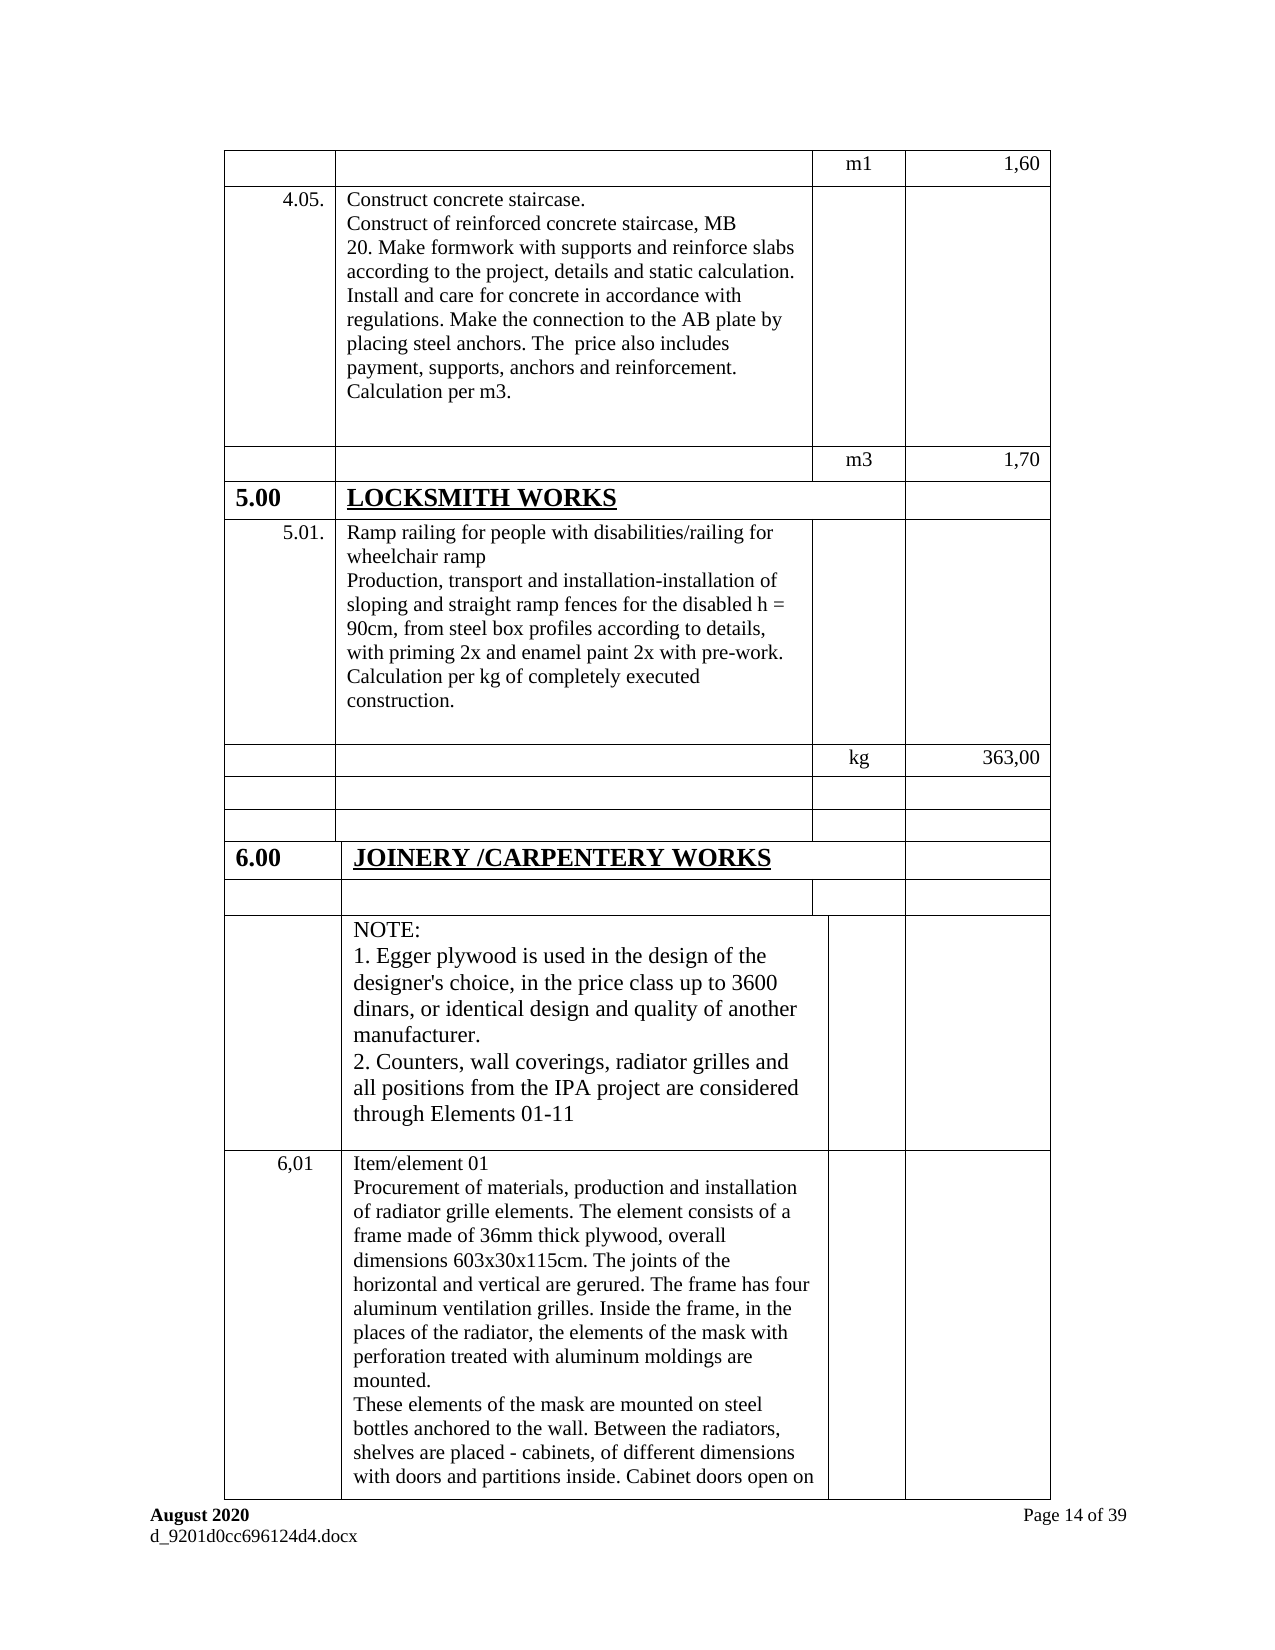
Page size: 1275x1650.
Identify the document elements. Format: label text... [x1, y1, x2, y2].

table_cell [906, 810, 1050, 841]
table_cell 1,60 [906, 151, 1050, 186]
table_cell 4.05. [225, 187, 335, 446]
table_cell [225, 151, 335, 186]
table_cell [906, 187, 1050, 446]
table_cell [336, 447, 812, 481]
table_cell 6,01 [225, 1151, 341, 1499]
table_cell [829, 1151, 905, 1499]
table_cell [342, 1151, 828, 1499]
table_cell [906, 777, 1050, 809]
table_cell NOTE: 1. Egger plywood is used in the design of the designer's choice, in the price class up to 3600 dinars, or identical design and quality of another manufacturer. 2. Counters, wall coverings, radiator grilles and all positions from the IPA project are considered through Elements 01-11 [342, 916, 828, 1150]
table_cell [813, 880, 905, 915]
table_cell [336, 810, 812, 841]
table_cell 6.00 [225, 842, 341, 879]
table_cell [225, 916, 341, 1150]
table_cell [225, 880, 341, 915]
table_cell [225, 745, 335, 776]
table_cell [336, 745, 812, 776]
table_cell 363,00 [906, 745, 1050, 776]
table_cell [225, 777, 335, 809]
table_cell [906, 842, 1050, 879]
table_cell 1,70 [906, 447, 1050, 481]
table_cell 5.01. [225, 520, 335, 744]
table_cell [813, 777, 905, 809]
table_cell 5.00 [225, 482, 335, 519]
table_cell LOCKSMITH WORKS [336, 482, 905, 519]
table_cell [342, 880, 812, 915]
table_cell m1 [813, 151, 905, 186]
table_cell [906, 916, 1050, 1150]
table_cell [813, 810, 905, 841]
table_cell [813, 520, 905, 744]
table_cell kg [813, 745, 905, 776]
table_cell [829, 916, 905, 1150]
table_cell [906, 482, 1050, 519]
table_cell [906, 880, 1050, 915]
table_cell [813, 187, 905, 446]
table_cell [906, 1151, 1050, 1499]
table_cell JOINERY /CARPENTERY WORKS [342, 842, 905, 879]
table_cell Construct concrete staircase. Construct of reinforced concrete staircase, MB 20. Make formwork with supports and reinforce slabs according to the project, details and static calculation. Install and care for concrete in accordance with regulations. Make the connection to the AB plate by placing steel anchors. The price also includes payment, supports, anchors and reinforcement. Calculation per m3. [336, 187, 812, 446]
table_cell [336, 151, 812, 186]
table_cell Ramp railing for people with disabilities/railing for wheelchair ramp Production, transport and installation-installation of sloping and straight ramp fences for the disabled h = 90cm, from steel box profiles according to details, with priming 2x and enamel paint 2x with pre-work. Calculation per kg of completely executed construction. [336, 520, 812, 744]
table_cell [906, 520, 1050, 744]
table_cell [336, 777, 812, 809]
table_cell [225, 810, 335, 841]
table_cell m3 [813, 447, 905, 481]
table_cell [225, 447, 335, 481]
